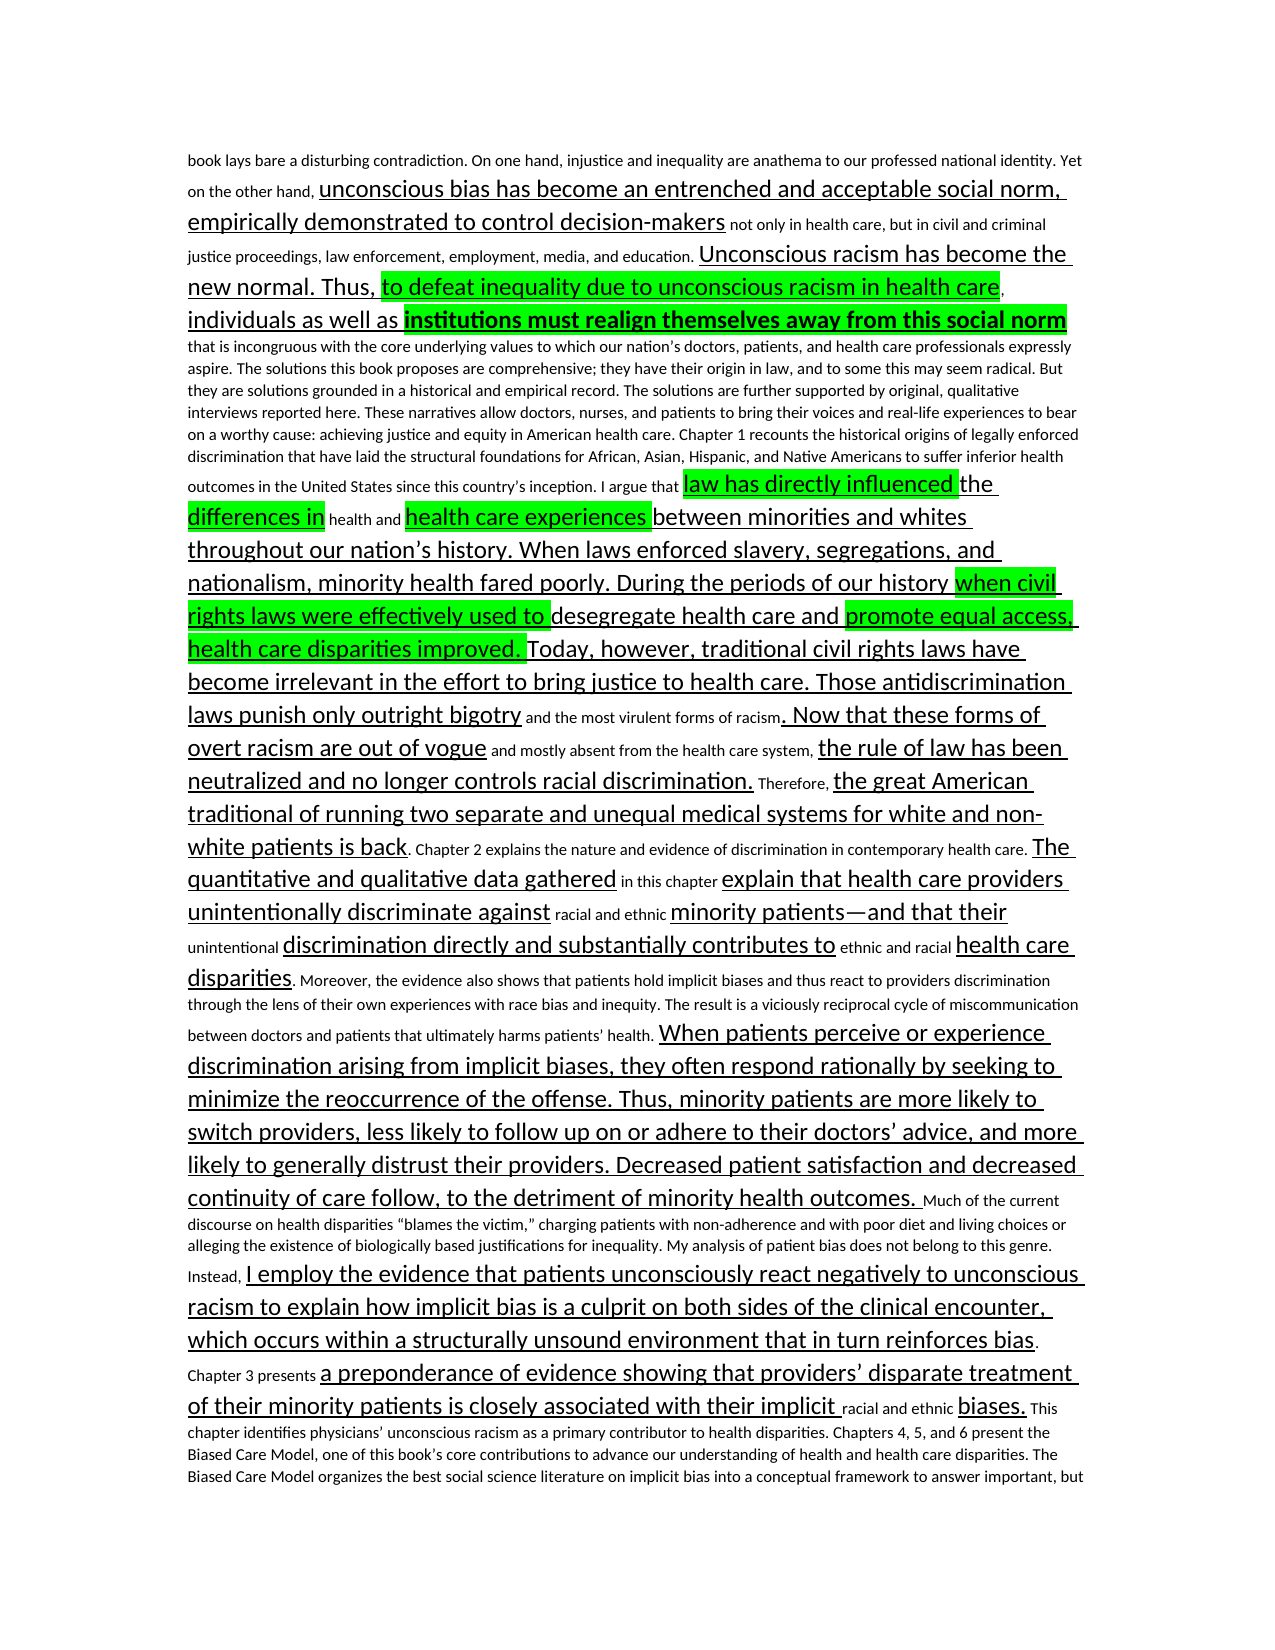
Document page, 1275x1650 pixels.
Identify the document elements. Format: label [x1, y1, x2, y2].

text [187, 150, 1087, 1486]
